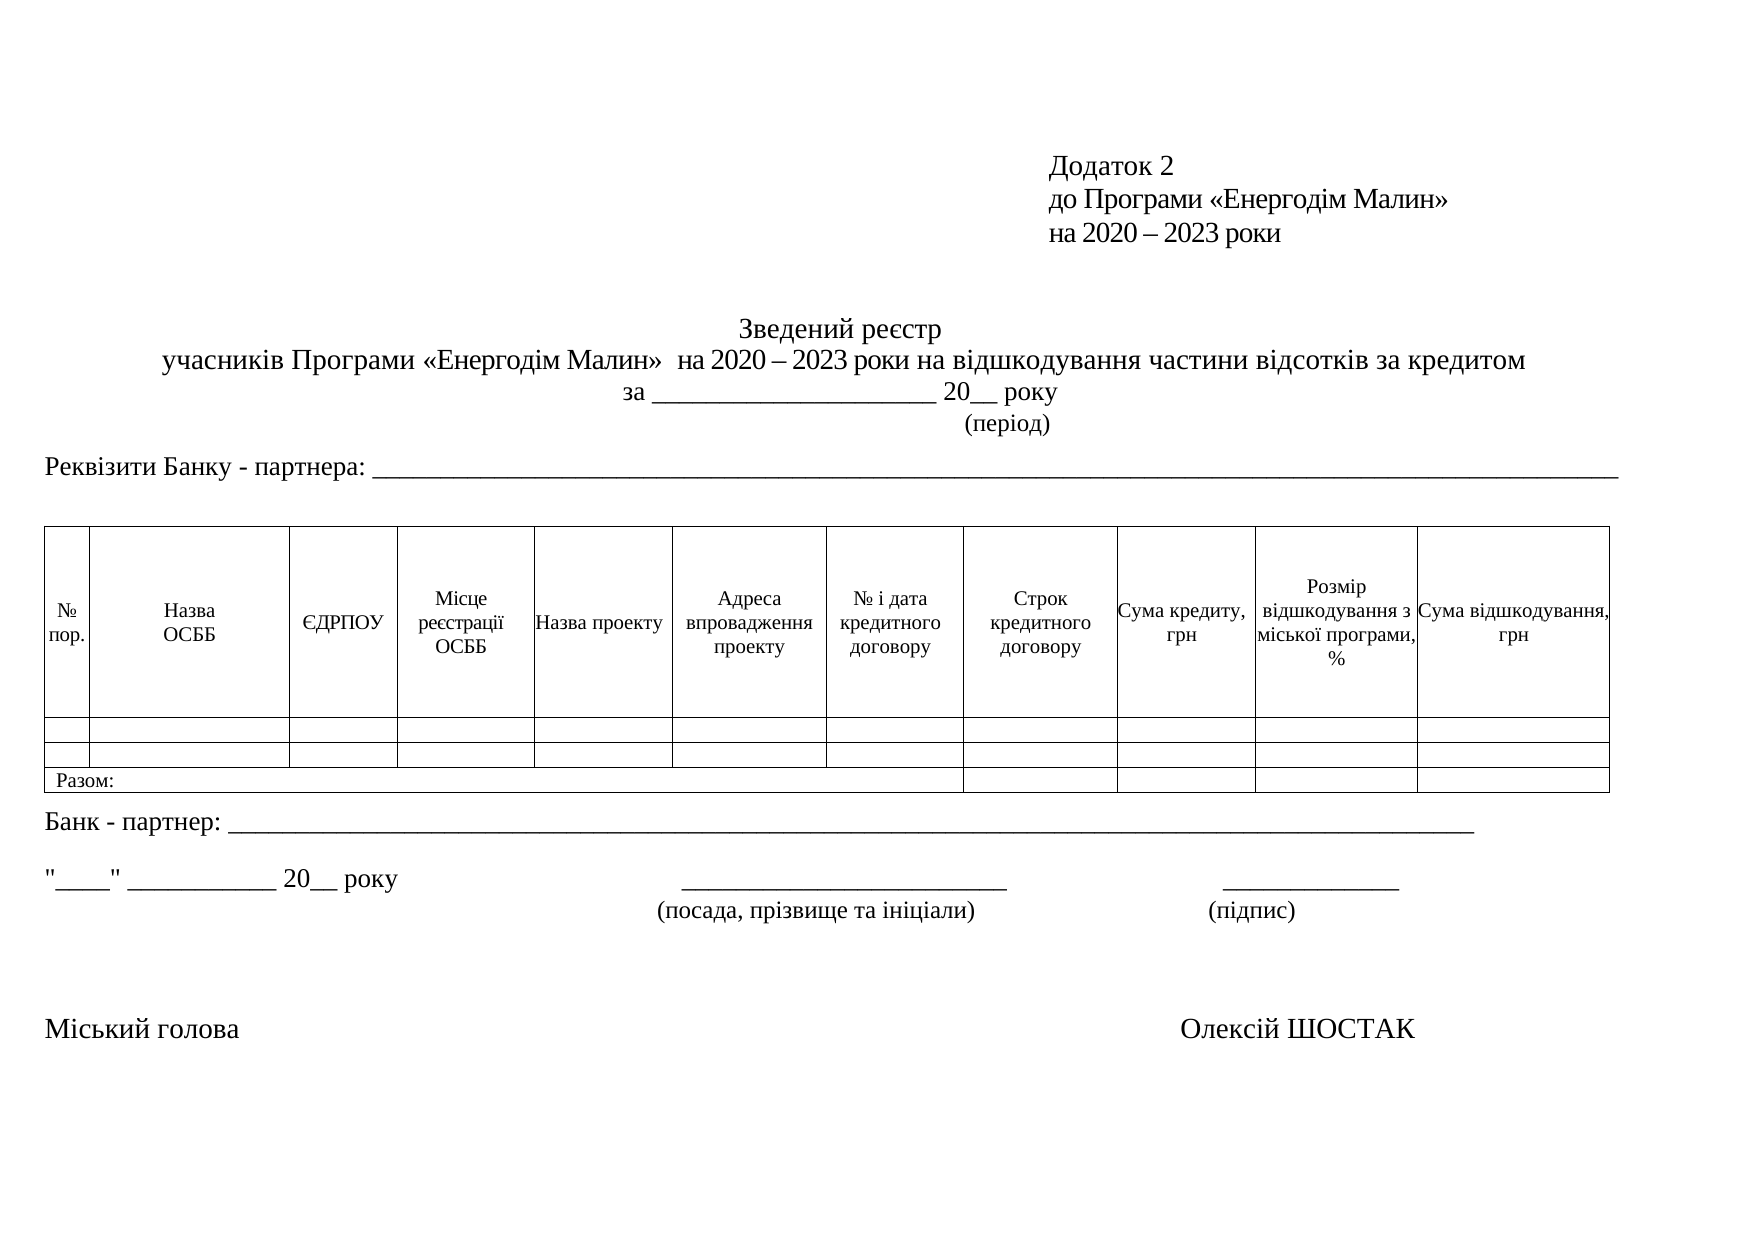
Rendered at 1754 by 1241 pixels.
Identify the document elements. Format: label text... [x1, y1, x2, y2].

table_header Сума кредиту, грн [1118, 527, 1255, 717]
table_cell [90, 718, 289, 742]
table_header № і дата кредитного договору [827, 527, 963, 717]
table_cell [1118, 768, 1255, 792]
table_cell [1418, 768, 1609, 792]
table_cell [964, 768, 1117, 792]
table_cell [398, 718, 534, 742]
table_header Строк кредитного договору [964, 527, 1117, 717]
table_cell [45, 743, 89, 767]
table_cell [1256, 743, 1417, 767]
text на 2020 – 2023 роки [1048, 215, 1636, 248]
table_cell [827, 718, 963, 742]
text Банк - партнер: ____________________________________________________________________________________________ [44, 806, 1639, 837]
text (посада, прізвище та ініціали) (підпис) [44, 893, 1636, 924]
table_cell Разом: [45, 768, 963, 792]
text Реквізити Банку - партнера: ____________________________________________________________________________________________ [44, 451, 1639, 482]
table_header Розмір відшкодування з міської програми, % [1256, 527, 1417, 717]
table_header Місце реєстрації ОСББ [398, 527, 534, 717]
text до Програми «Енергодім Малин» [1048, 181, 1636, 215]
table_cell [290, 743, 397, 767]
text (період) [44, 407, 1636, 438]
table_cell [1418, 718, 1609, 742]
text за _____________________ 20__ року [44, 376, 1636, 407]
table_cell [90, 743, 289, 767]
table_cell [1256, 718, 1417, 742]
table_header Адреса впровадження проекту [673, 527, 826, 717]
table_cell [535, 743, 672, 767]
table_cell [1418, 743, 1609, 767]
table_cell [673, 743, 826, 767]
table_header Сума відшкодування, грн [1418, 527, 1609, 717]
table_cell [535, 718, 672, 742]
table_cell [1118, 743, 1255, 767]
table_header Назва проекту [535, 527, 672, 717]
text учасників Програми «Енергодім Малин» на 2020 – 2023 роки на відшкодування частини відсотків за кредитом [44, 344, 1636, 376]
table_header Назва ОСББ [90, 527, 289, 717]
table_cell [964, 743, 1117, 767]
table_cell [964, 718, 1117, 742]
table_header № пор. [45, 527, 89, 717]
table_cell [1118, 718, 1255, 742]
table_cell [1256, 768, 1417, 792]
table_cell [290, 718, 397, 742]
table_cell [398, 743, 534, 767]
table_header ЄДРПОУ [290, 527, 397, 717]
text Додаток 2 [1048, 148, 1636, 181]
table_cell [673, 718, 826, 742]
table_cell [45, 718, 89, 742]
table_cell [827, 743, 963, 767]
text Міський голова Олексій ШОСТАК [44, 1011, 1636, 1044]
text Зведений реєстр [44, 313, 1636, 344]
text "____" ___________ 20__ року ________________________ _____________ [44, 862, 1636, 893]
